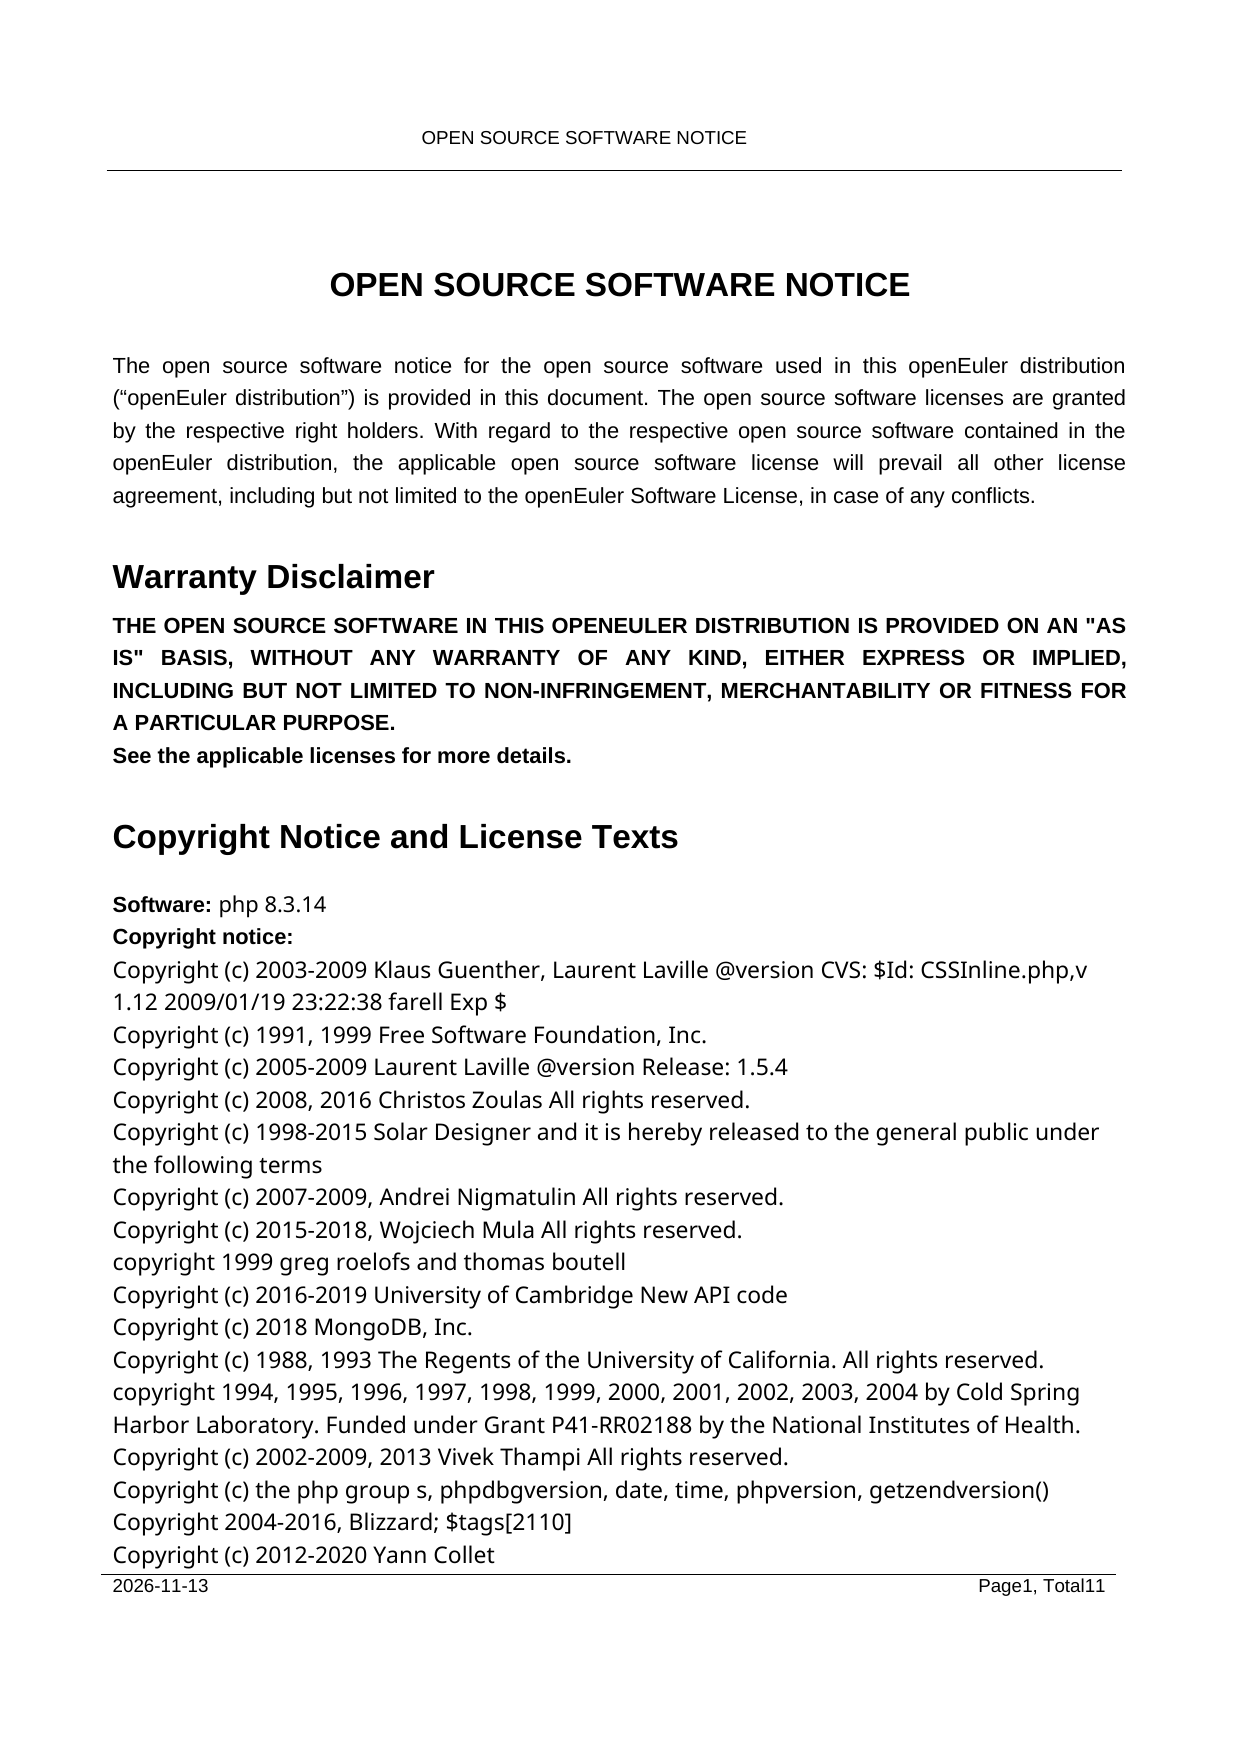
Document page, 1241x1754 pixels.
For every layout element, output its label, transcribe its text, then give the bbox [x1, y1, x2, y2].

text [112, 953, 1128, 1571]
text THE OPEN SOURCE SOFTWARE IN THIS OPENEULER DISTRIBUTION IS PROVIDED ON AN "AS IS" BASIS, WITHOUT ANY WARRANTY OF ANY KIND, EITHER EXPRESS OR IMPLIED, INCLUDING BUT NOT LIMITED TO NON-INFRINGEMENT, MERCHANTABILITY OR FITNESS FOR A PARTICULAR PURPOSE. See the applicable licenses for more details. [112, 609, 1128, 771]
text Copyright notice: [112, 921, 1128, 953]
text Copyright Notice and License Texts [112, 804, 1128, 869]
text The open source software notice for the open source software used in this openEuler distribution (“openEuler distribution”) is provided in this document. The open source software licenses are granted by the respective right holders. With regard to the respective open source software contained in the openEuler distribution, the applicable open source software license will prevail all other license agreement, including but not limited to the openEuler Software License, in case of any conflicts. [112, 349, 1128, 511]
text OPEN SOURCE SOFTWARE NOTICE [112, 251, 1128, 316]
text Software: php 8.3.14 [112, 888, 1128, 921]
text Warranty Disclaimer [112, 544, 1128, 609]
